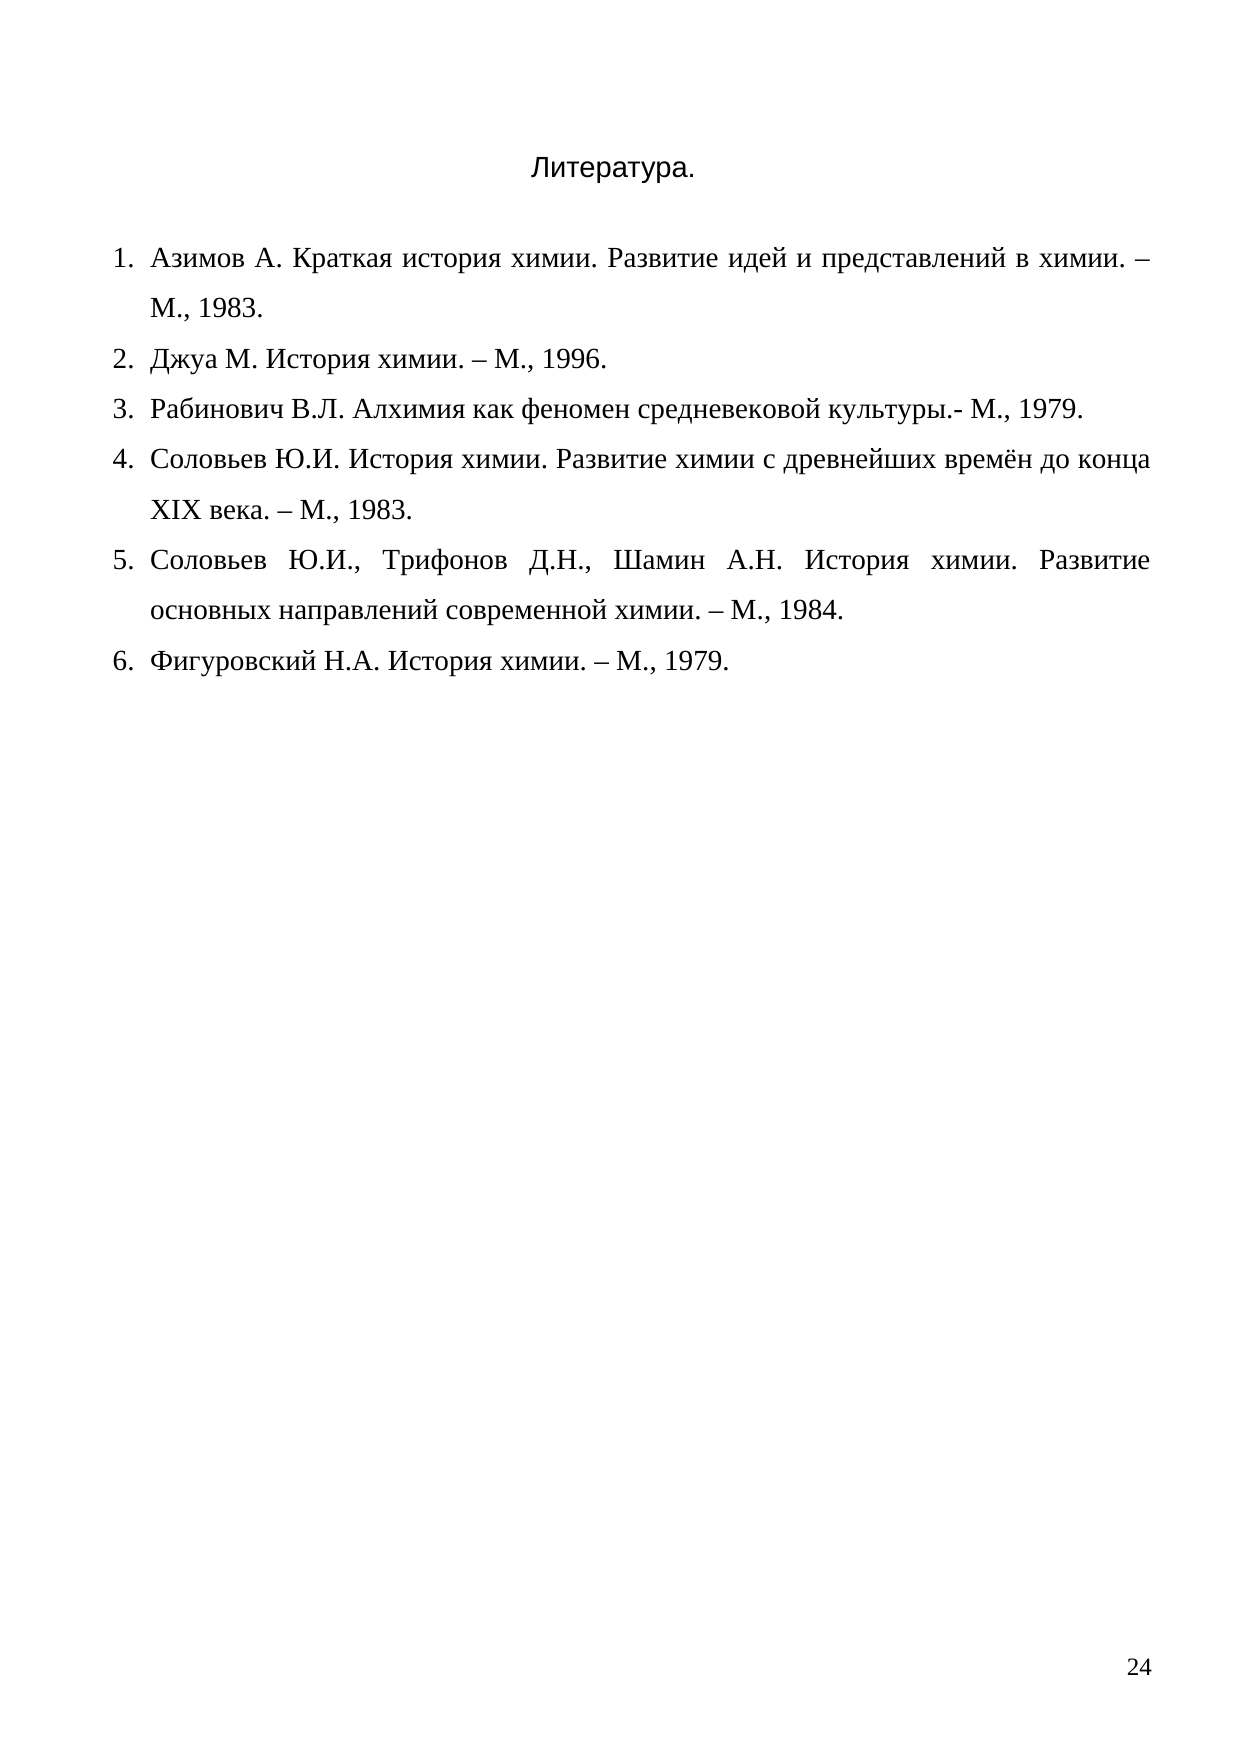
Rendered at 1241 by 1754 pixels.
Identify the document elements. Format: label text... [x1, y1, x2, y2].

list Соловьев Ю.И., Трифонов Д.Н., Шамин А.Н. История химии. Развитие основных направлений современной химии. – М., 1984. [112, 542, 1152, 626]
list Рабинович В.Л. Алхимия как феномен средневековой культуры.- М., 1979. [112, 391, 1152, 425]
list Азимов А. Краткая история химии. Развитие идей и представлений в химии. – М., 1983. [112, 240, 1152, 324]
subtitle Литература. [75, 150, 1152, 184]
list Фигуровский Н.А. История химии. – М., 1979. [112, 643, 1152, 676]
list Соловьев Ю.И. История химии. Развитие химии с древнейших времён до конца XIX века. – М., 1983. [112, 442, 1152, 525]
list Джуа М. История химии. – М., 1996. [112, 341, 1152, 374]
